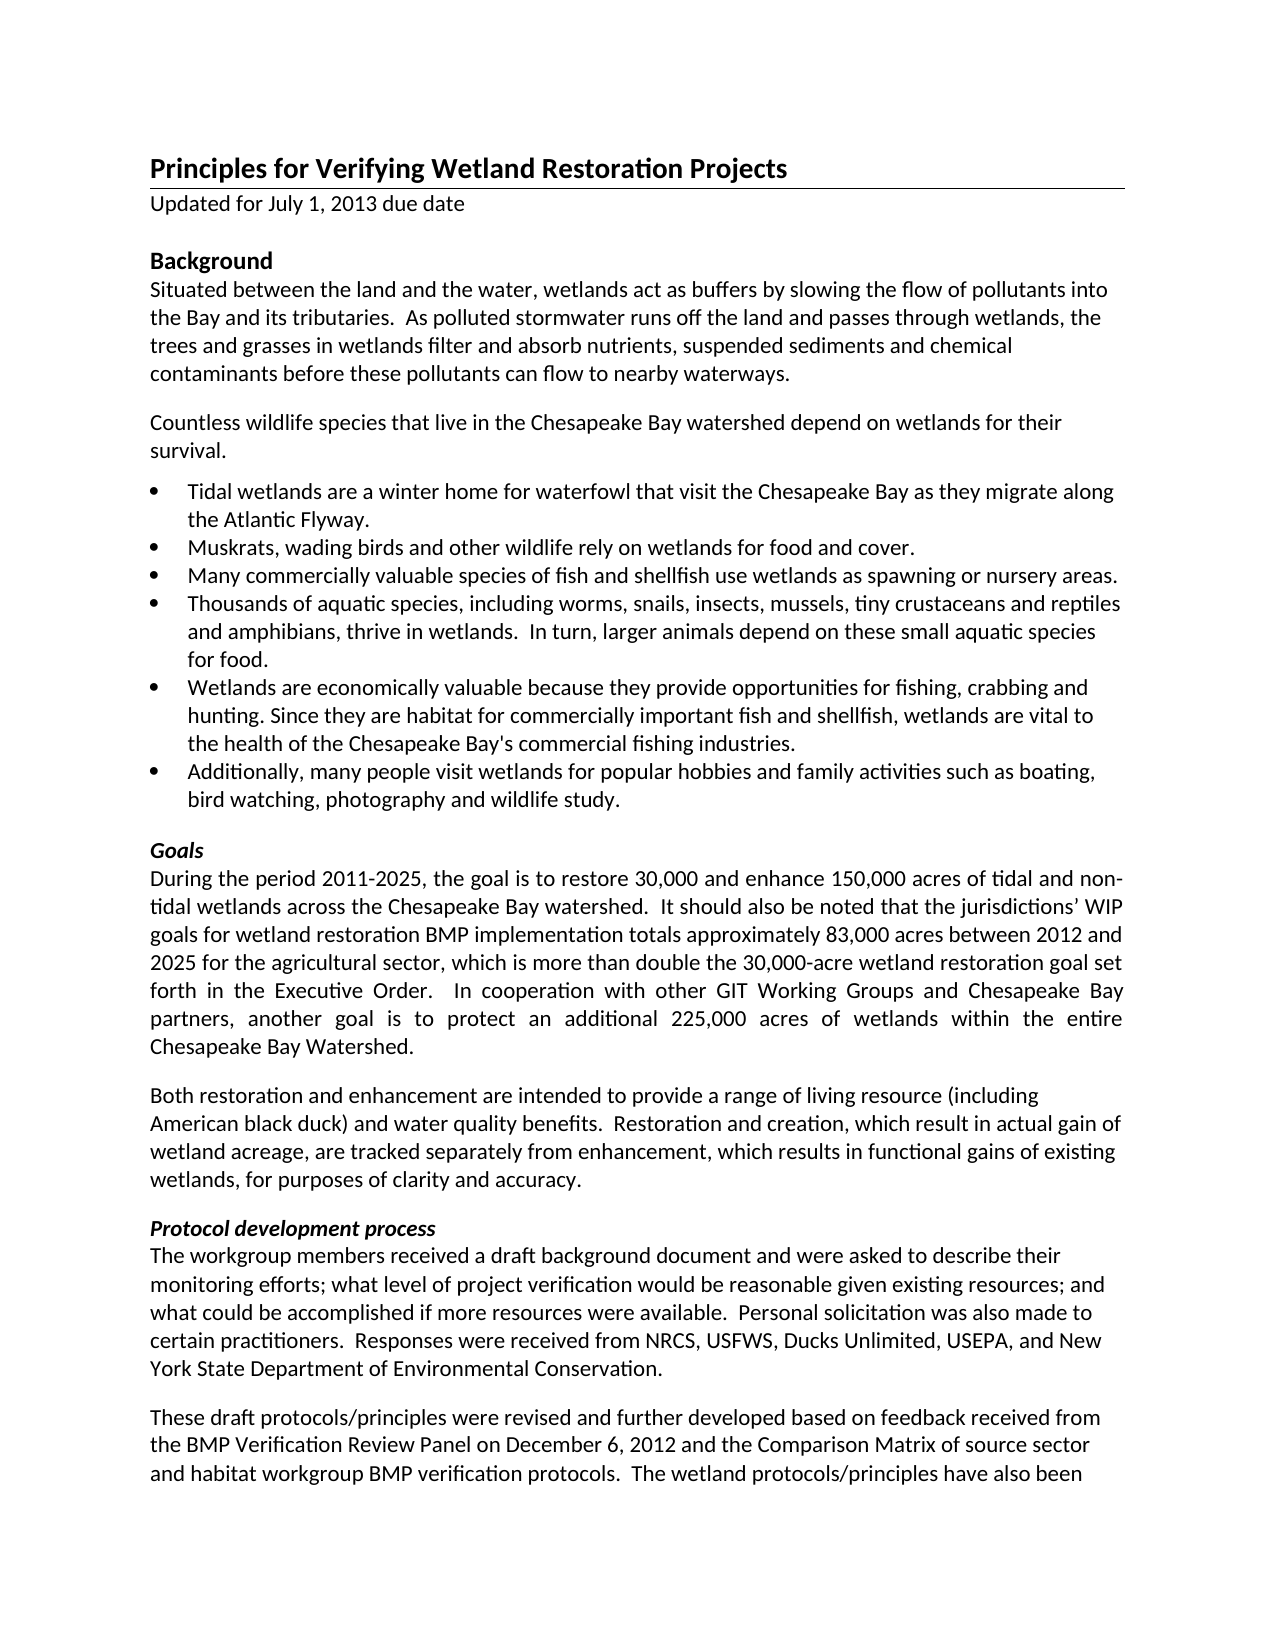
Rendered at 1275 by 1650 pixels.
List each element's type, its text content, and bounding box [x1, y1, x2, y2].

list Protocol development process [150, 1214, 1125, 1242]
list Additionally, many people visit wetlands for popular hobbies and family activities such as boating, bird watching, photography and wildlife study. [150, 757, 1125, 813]
text Updated for July 1, 2013 due date [150, 189, 1125, 217]
list Muskrats, wading birds and other wildlife rely on wetlands for food and cover. [150, 533, 1125, 561]
list The workgroup members received a draft background document and were asked to describe their monitoring efforts; what level of project verification would be reasonable given existing resources; and what could be accomplished if more resources were available. Personal solicitation was also made to certain practitioners. Responses were received from NRCS, USFWS, Ducks Unlimited, USEPA, and New York State Department of Environmental Conservation. [150, 1242, 1125, 1382]
list Tidal wetlands are a winter home for waterfowl that visit the Chesapeake Bay as they migrate along the Atlantic Flyway. [150, 477, 1125, 533]
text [150, 1403, 1125, 1487]
list Thousands of aquatic species, including worms, snails, insects, mussels, tiny crustaceans and reptiles and amphibians, thrive in wetlands. In turn, larger animals depend on these small aquatic species for food. [150, 589, 1125, 673]
text Situated between the land and the water, wetlands act as buffers by slowing the flow of pollutants into the Bay and its tributaries. As polluted stormwater runs off the land and passes through wetlands, the trees and grasses in wetlands filter and absorb nutrients, suspended sediments and chemical contaminants before these pollutants can flow to nearby waterways. [150, 275, 1125, 387]
list Many commercially valuable species of fish and shellfish use wetlands as spawning or nursery areas. [150, 561, 1125, 589]
list Wetlands are economically valuable because they provide opportunities for fishing, crabbing and hunting. Since they are habitat for commercially important fish and shellfish, wetlands are vital to the health of the Chesapeake Bay's commercial fishing industries. [150, 673, 1125, 757]
text Background [150, 245, 1125, 275]
text Both restoration and enhancement are intended to provide a range of living resource (including American black duck) and water quality benefits. Restoration and creation, which result in actual gain of wetland acreage, are tracked separately from enhancement, which results in functional gains of existing wetlands, for purposes of clarity and accuracy. [150, 1081, 1125, 1193]
text Goals [150, 836, 1125, 864]
text Countless wildlife species that live in the Chesapeake Bay watershed depend on wetlands for their survival. [150, 408, 1125, 464]
text During the period 2011-2025, the goal is to restore 30,000 and enhance 150,000 acres of tidal and non-tidal wetlands across the Chesapeake Bay watershed. It should also be noted that the jurisdictions’ WIP goals for wetland restoration BMP implementation totals approximately 83,000 acres between 2012 and 2025 for the agricultural sector, which is more than double the 30,000-acre wetland restoration goal set forth in the Executive Order. In cooperation with other GIT Working Groups and Chesapeake Bay partners, another goal is to protect an additional 225,000 acres of wetlands within the entire Chesapeake Bay Watershed. [150, 864, 1125, 1060]
text Principles for Verifying Wetland Restoration Projects [150, 150, 1125, 188]
